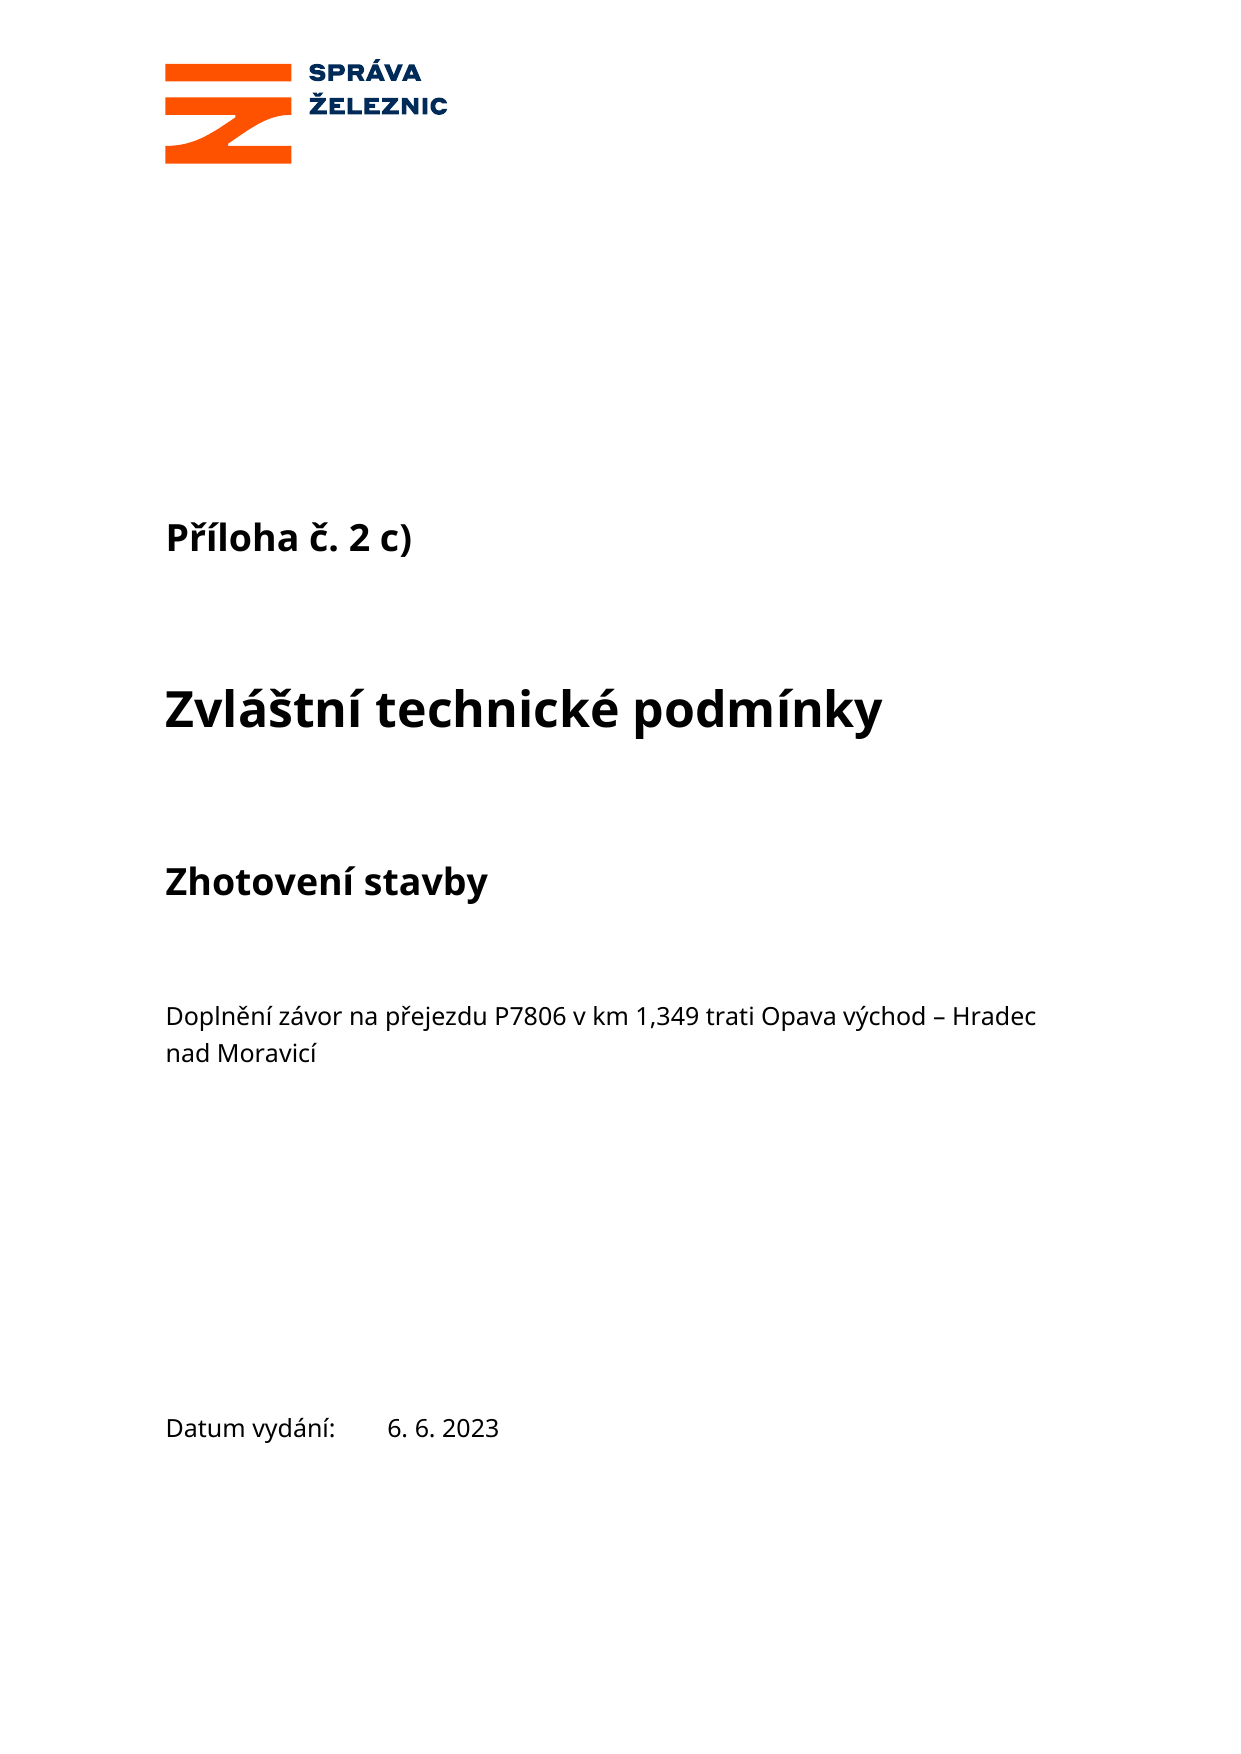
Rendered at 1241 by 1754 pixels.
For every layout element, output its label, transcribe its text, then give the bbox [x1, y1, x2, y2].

text Zvláštní technické podmínky [165, 674, 1075, 742]
text Datum vydání: 6. 6. 2023 [165, 1410, 1075, 1444]
text Zhotovení stavby [165, 855, 1075, 906]
text Příloha č. 2 c) [165, 512, 1075, 563]
